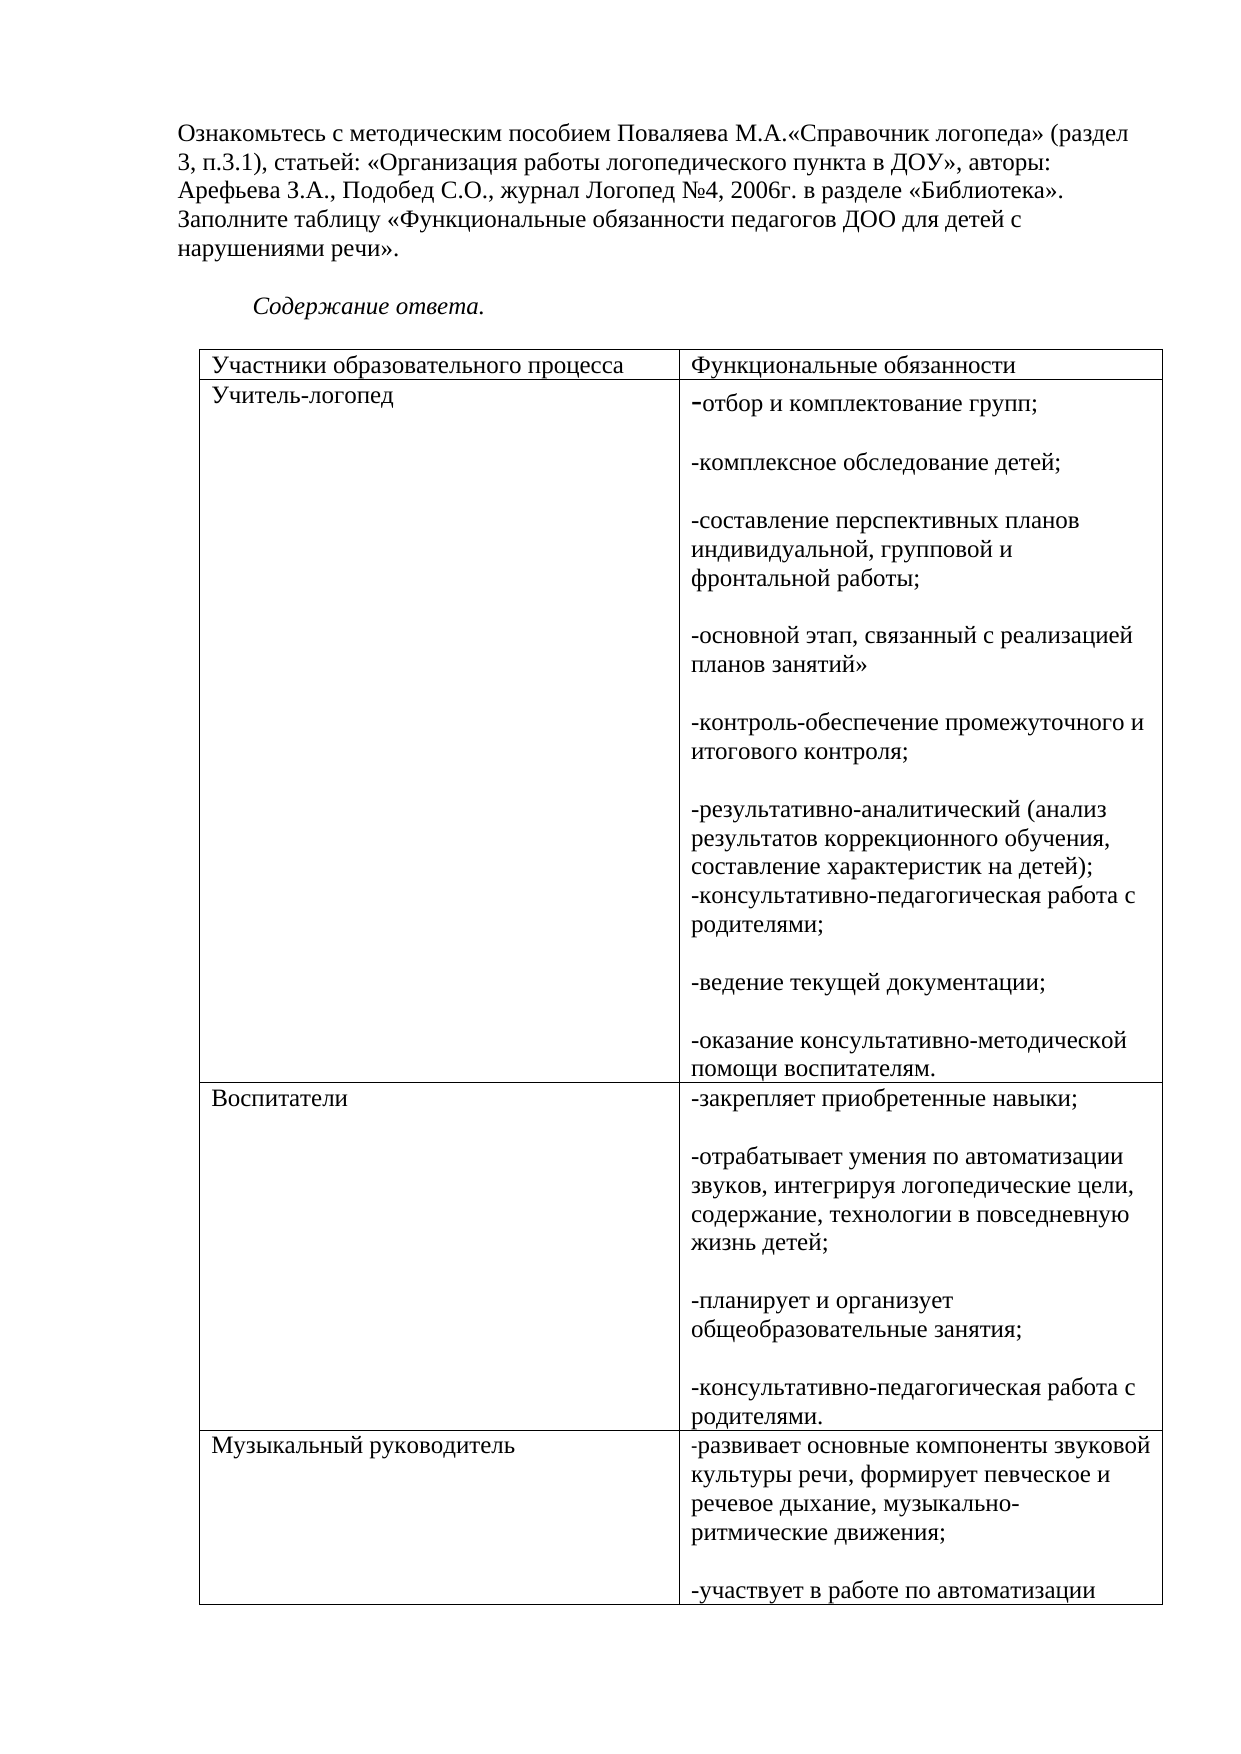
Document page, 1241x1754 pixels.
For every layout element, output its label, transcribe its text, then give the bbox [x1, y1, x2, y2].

table_cell Воспитатели [200, 1083, 679, 1429]
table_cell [200, 1431, 679, 1603]
list Содержание ответа. [252, 291, 1152, 320]
table_header Функциональные обязанности [680, 350, 1162, 379]
text Ознакомьтесь с методическим пособием Поваляева М.А.«Справочник логопеда» (раздел 3, п.3.1), статьей: «Организация работы логопедического пункта в ДОУ», авторы: Арефьева З.А., Подобед С.О., журнал Логопед №4, 2006г. в разделе «Библиотека». Заполните таблицу «Функциональные обязанности педагогов ДОО для детей с нарушениями речи». [177, 118, 1152, 262]
table_cell Учитель-логопед [200, 380, 679, 1082]
table_cell -отбор и комплектование групп; -комплексное обследование детей; -составление перспективных планов индивидуальной, групповой и фронтальной работы; -основной этап, связанный с реализацией планов занятий» -контроль-обеспечение промежуточного и итогового контроля; -результативно-аналитический (анализ результатов коррекционного обучения, составление характеристик на детей); -консультативно-педагогическая работа с родителями; -ведение текущей документации; -оказание консультативно-методической помощи воспитателям. [680, 380, 1162, 1082]
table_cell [680, 1431, 1162, 1603]
table_cell -закрепляет приобретенные навыки; -отрабатывает умения по автоматизации звуков, интегрируя логопедические цели, содержание, технологии в повседневную жизнь детей; -планирует и организует общеобразовательные занятия; -консультативно-педагогическая работа с родителями. [680, 1083, 1162, 1429]
table_header Участники образовательного процесса [200, 350, 679, 379]
